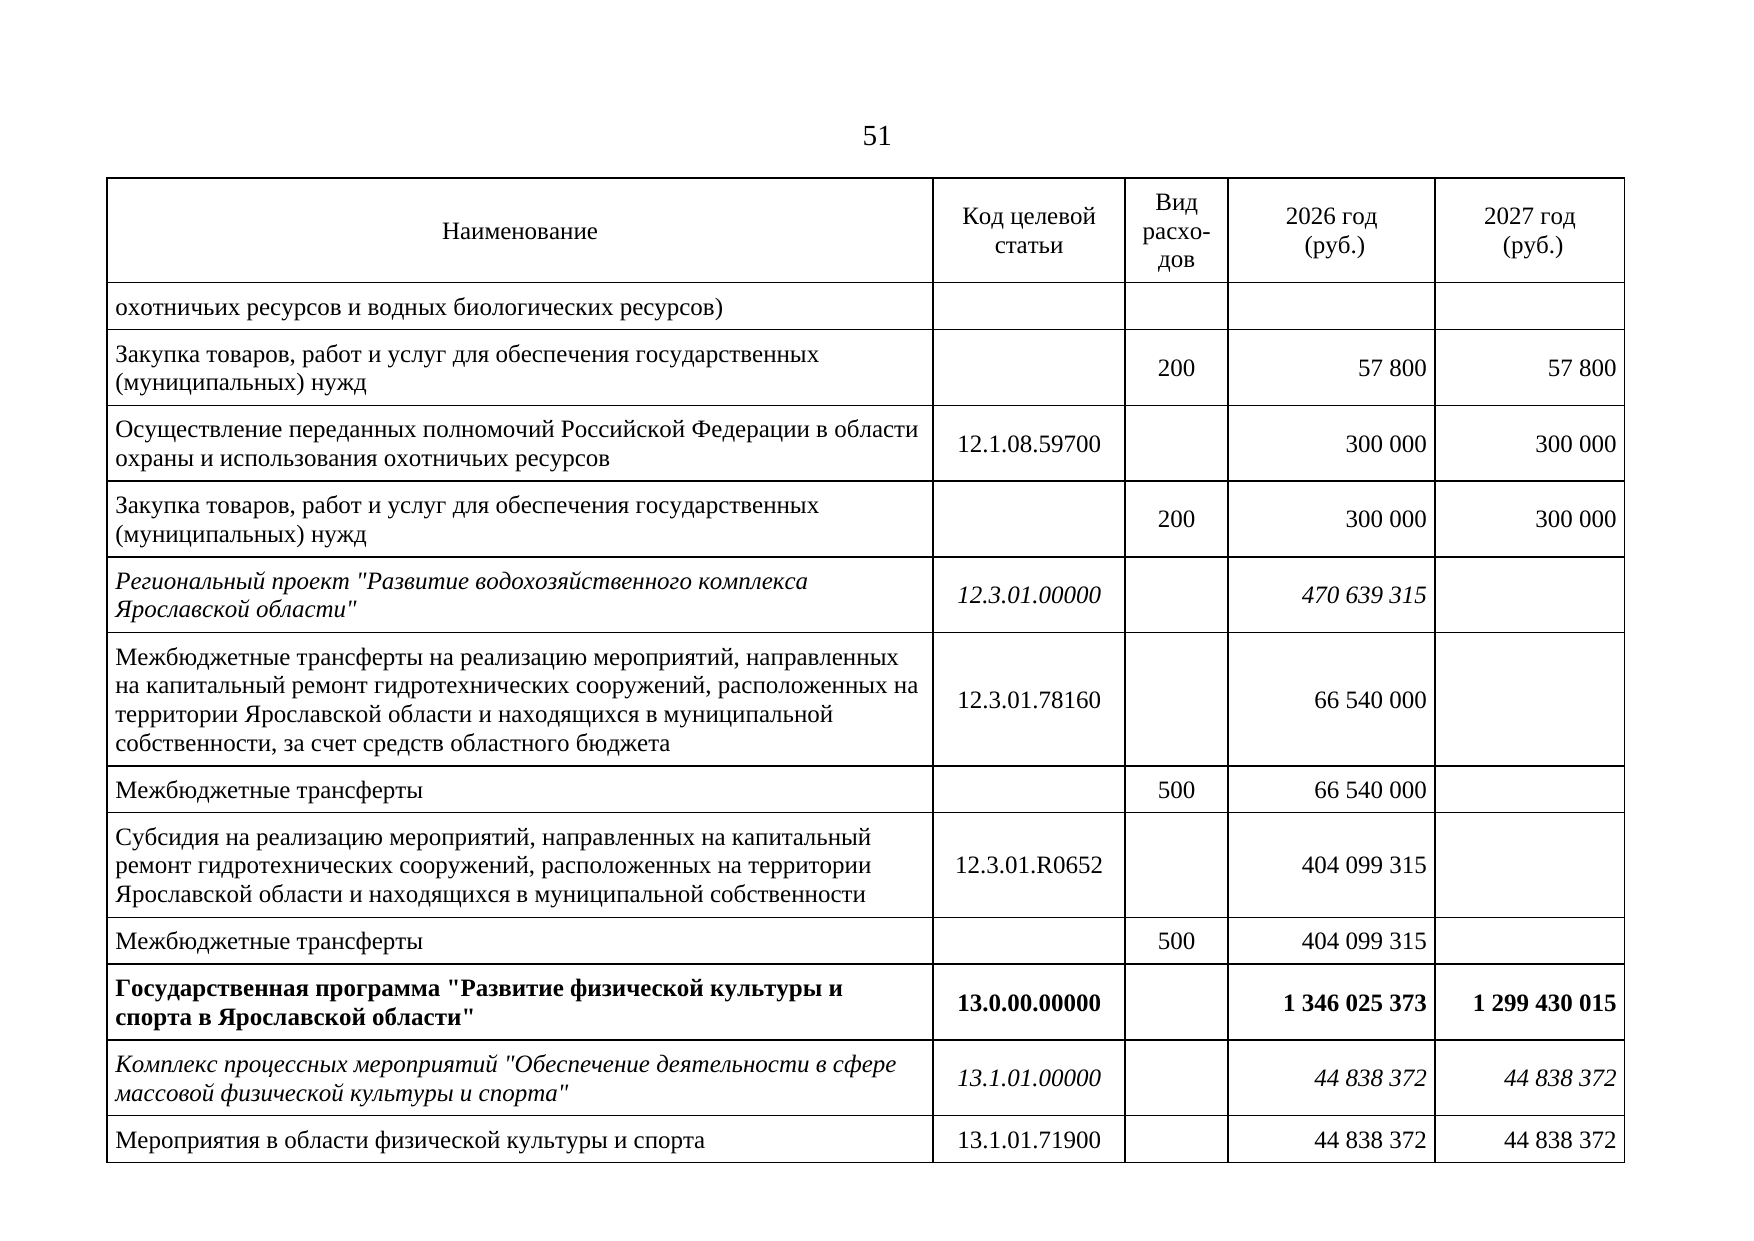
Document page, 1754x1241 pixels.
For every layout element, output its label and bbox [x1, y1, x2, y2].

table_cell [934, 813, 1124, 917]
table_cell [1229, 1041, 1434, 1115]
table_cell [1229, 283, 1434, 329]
table_header [1436, 179, 1624, 282]
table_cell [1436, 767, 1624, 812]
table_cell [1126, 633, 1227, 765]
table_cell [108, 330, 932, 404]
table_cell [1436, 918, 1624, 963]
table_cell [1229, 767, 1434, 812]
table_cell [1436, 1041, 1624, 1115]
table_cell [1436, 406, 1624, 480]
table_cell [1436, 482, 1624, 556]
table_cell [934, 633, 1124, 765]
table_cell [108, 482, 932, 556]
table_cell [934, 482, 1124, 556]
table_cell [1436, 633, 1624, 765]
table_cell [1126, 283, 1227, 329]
table_header [1126, 179, 1227, 282]
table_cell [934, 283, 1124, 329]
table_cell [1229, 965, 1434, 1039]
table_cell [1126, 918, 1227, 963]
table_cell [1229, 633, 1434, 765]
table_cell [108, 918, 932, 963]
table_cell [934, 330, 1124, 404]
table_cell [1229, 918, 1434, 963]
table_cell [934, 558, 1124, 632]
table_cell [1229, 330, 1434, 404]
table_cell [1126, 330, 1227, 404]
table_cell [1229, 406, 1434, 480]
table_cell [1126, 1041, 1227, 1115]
table_header [1229, 179, 1434, 282]
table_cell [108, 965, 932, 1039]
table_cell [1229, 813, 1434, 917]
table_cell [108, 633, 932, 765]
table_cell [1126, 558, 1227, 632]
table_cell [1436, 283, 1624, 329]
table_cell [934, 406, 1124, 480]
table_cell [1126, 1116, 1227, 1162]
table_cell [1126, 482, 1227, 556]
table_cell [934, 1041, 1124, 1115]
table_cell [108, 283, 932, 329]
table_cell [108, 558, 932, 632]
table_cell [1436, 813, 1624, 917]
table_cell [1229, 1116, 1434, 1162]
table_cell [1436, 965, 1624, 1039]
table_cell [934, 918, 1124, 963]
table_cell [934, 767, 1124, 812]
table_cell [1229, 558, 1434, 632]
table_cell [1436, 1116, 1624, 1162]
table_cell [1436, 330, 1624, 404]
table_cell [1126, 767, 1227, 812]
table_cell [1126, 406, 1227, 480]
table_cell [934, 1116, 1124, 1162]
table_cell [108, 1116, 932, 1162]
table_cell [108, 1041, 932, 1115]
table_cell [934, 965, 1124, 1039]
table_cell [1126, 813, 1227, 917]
table_header [108, 179, 932, 282]
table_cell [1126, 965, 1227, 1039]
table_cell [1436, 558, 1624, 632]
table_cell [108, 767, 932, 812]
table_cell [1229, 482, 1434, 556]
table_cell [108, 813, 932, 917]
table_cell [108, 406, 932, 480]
table_header [934, 179, 1124, 282]
